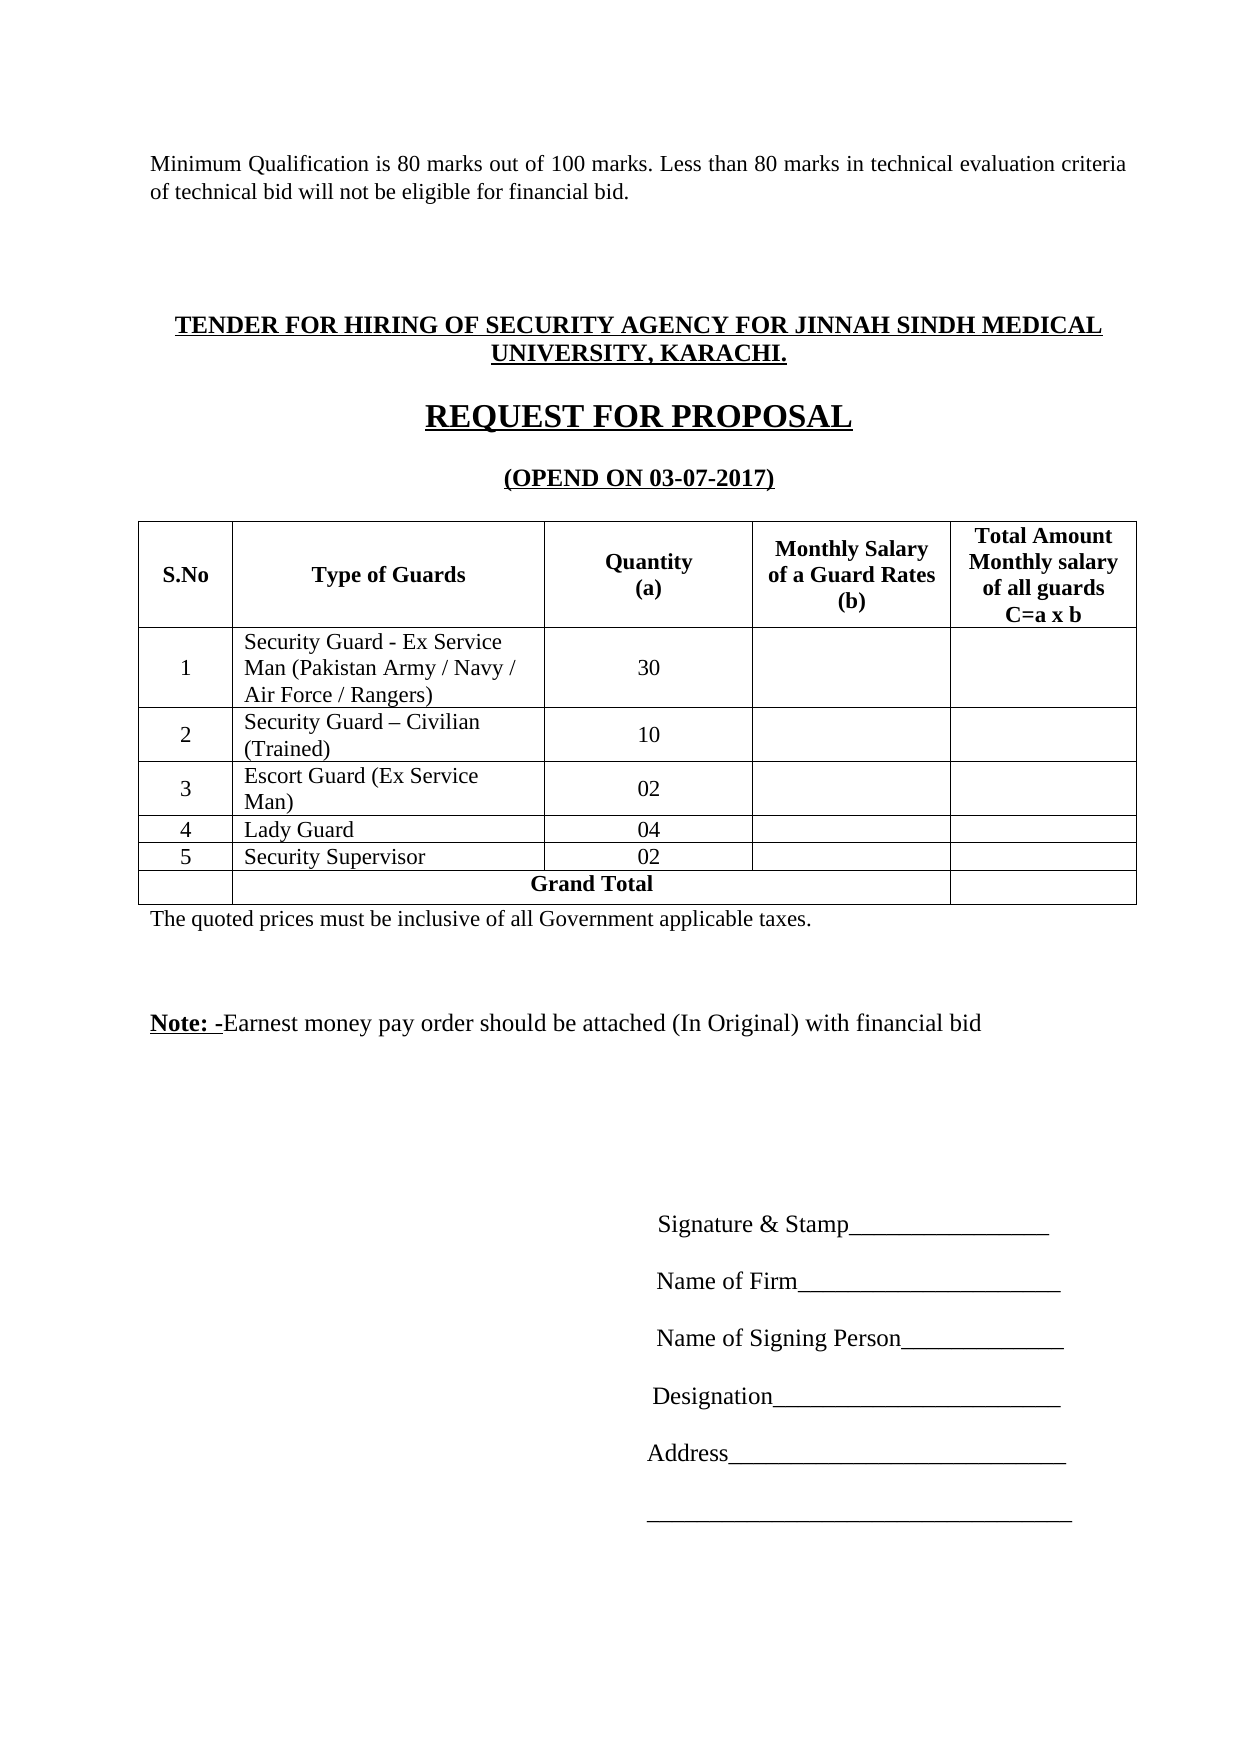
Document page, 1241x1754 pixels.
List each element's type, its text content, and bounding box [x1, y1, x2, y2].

text Designation_______________________ [56, 1381, 1128, 1409]
table_cell Lady Guard [233, 816, 544, 842]
table_cell [951, 762, 1136, 815]
table_cell Security Guard – Civilian (Trained) [233, 708, 544, 761]
table_cell 4 [139, 816, 232, 842]
table_cell [753, 762, 950, 815]
table_cell [753, 816, 950, 842]
table_header Quantity (a) [545, 522, 752, 627]
table_cell 3 [139, 762, 232, 815]
table_cell Escort Guard (Ex Service Man) [233, 762, 544, 815]
table_cell Grand Total [233, 871, 950, 904]
table_cell [951, 816, 1136, 842]
table_cell [951, 871, 1136, 904]
text Note: -Earnest money pay order should be attached (In Original) with financial bid [56, 1008, 1128, 1036]
table_cell [951, 708, 1136, 761]
text The quoted prices must be inclusive of all Government applicable taxes. [150, 905, 1128, 931]
table_cell 5 [139, 843, 232, 869]
text Signature & Stamp________________ [56, 1209, 1128, 1238]
table_header Total Amount Monthly salary of all guards C=a x b [951, 522, 1136, 627]
table_cell Security Supervisor [233, 843, 544, 869]
text __________________________________ [56, 1496, 1128, 1524]
table_cell 02 [545, 762, 752, 815]
text TENDER FOR HIRING OF SECURITY AGENCY FOR JINNAH SINDH MEDICAL UNIVERSITY, KARACHI. [150, 310, 1128, 367]
table_header Type of Guards [233, 522, 544, 627]
text Name of Firm_____________________ [56, 1266, 1128, 1294]
table_cell [753, 843, 950, 869]
table_cell [753, 628, 950, 707]
table_cell 1 [139, 628, 232, 707]
table_cell [753, 708, 950, 761]
table_cell 02 [545, 843, 752, 869]
table_cell 10 [545, 708, 752, 761]
table_header S.No [139, 522, 232, 627]
table_cell [951, 628, 1136, 707]
table_header Monthly Salary of a Guard Rates (b) [753, 522, 950, 627]
table_cell 2 [139, 708, 232, 761]
table_cell [139, 871, 232, 904]
text REQUEST FOR PROPOSAL [150, 396, 1128, 434]
table_cell [951, 843, 1136, 869]
table_cell Security Guard - Ex Service Man (Pakistan Army / Navy / Air Force / Rangers) [233, 628, 544, 707]
text (OPEND ON 03-07-2017) [150, 463, 1128, 492]
text Address___________________________ [56, 1438, 1128, 1467]
text Minimum Qualification is 80 marks out of 100 marks. Less than 80 marks in technical evaluation criteria of technical bid will not be eligible for financial bid. [150, 150, 1128, 205]
text Name of Signing Person_____________ [56, 1323, 1128, 1352]
table_cell 30 [545, 628, 752, 707]
table_cell 04 [545, 816, 752, 842]
